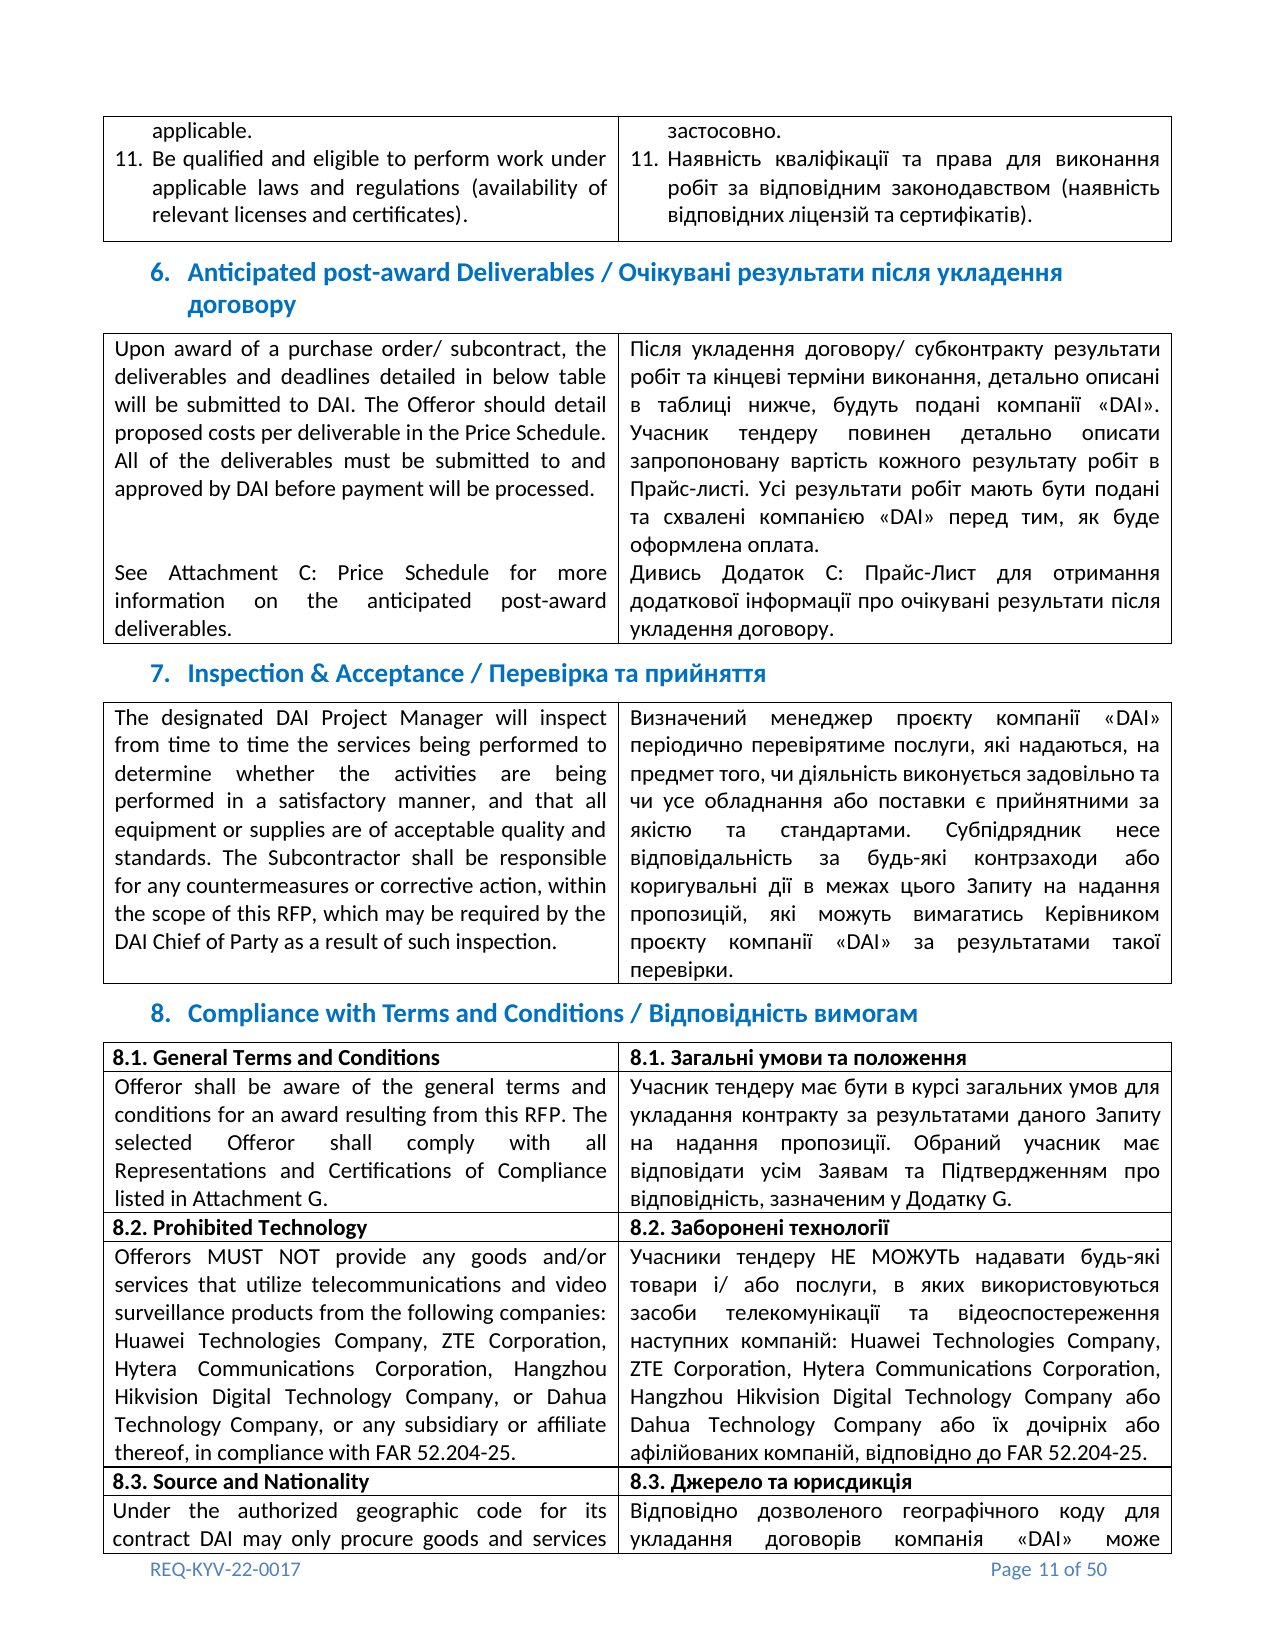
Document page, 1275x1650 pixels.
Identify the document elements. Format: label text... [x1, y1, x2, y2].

table_cell 8.1. General Terms and Conditions [104, 1043, 618, 1071]
table_cell Inspection & Acceptance / Перевірка та прийняття [103, 644, 1172, 702]
table_cell 8.3. Source and Nationality [104, 1468, 618, 1495]
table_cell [619, 117, 1171, 241]
table_cell Anticipated post-award Deliverables / Очікувані результати після укладення договору [103, 242, 1172, 333]
table_cell Визначений менеджер проєкту компанії «DAI» періодично перевірятиме послуги, які надаються, на предмет того, чи діяльність виконується задовільно та чи усе обладнання або поставки є прийнятними за якістю та стандартами. Субпідрядник несе відповідальність за будь-які контрзаходи або коригувальні дії в межах цього Запиту на надання пропозицій, які можуть вимагатись Керівником проєкту компанії «DAI» за результатами такої перевірки. [619, 703, 1171, 983]
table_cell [104, 117, 618, 241]
table_cell 8.3. Джерело та юрисдикція [619, 1468, 1171, 1495]
table_cell Upon award of a purchase order/ subcontract, the deliverables and deadlines detailed in below table will be submitted to DAI. The Offeror should detail proposed costs per deliverable in the Price Schedule. All of the deliverables must be submitted to and approved by DAI before payment will be processed. See Attachment C: Price Schedule for more information on the anticipated post-award deliverables. [104, 334, 618, 642]
table_cell 8.1. Загальні умови та положення [619, 1043, 1171, 1071]
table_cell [619, 1496, 1171, 1552]
table_cell Offerors MUST NOT provide any goods and/or services that utilize telecommunications and video surveillance products from the following companies: Huawei Technologies Company, ZTE Corporation, Hytera Communications Corporation, Hangzhou Hikvision Digital Technology Company, or Dahua Technology Company, or any subsidiary or affiliate thereof, in compliance with FAR 52.204-25. [104, 1242, 618, 1466]
table_cell The designated DAI Project Manager will inspect from time to time the services being performed to determine whether the activities are being performed in a satisfactory manner, and that all equipment or supplies are of acceptable quality and standards. The Subcontractor shall be responsible for any countermeasures or corrective action, within the scope of this RFP, which may be required by the DAI Chief of Party as a result of such inspection. [104, 703, 618, 983]
table_cell Учасники тендеру НЕ МОЖУТЬ надавати будь-які товари і/ або послуги, в яких використовуються засоби телекомунікації та відеоспостереження наступних компаній: Huawei Technologies Company, ZTE Corporation, Hytera Communications Corporation, Hangzhou Hikvision Digital Technology Company або Dahua Technology Company або їх дочірніх або афілійованих компаній, відповідно до FAR 52.204-25. [619, 1242, 1171, 1466]
table_cell Учасник тендеру має бути в курсі загальних умов для укладання контракту за результатами даного Запиту на надання пропозиції. Обраний учасник має відповідати усім Заявам та Підтвердженням про відповідність, зазначеним у Додатку G. [619, 1072, 1171, 1212]
table_cell Offeror shall be aware of the general terms and conditions for an award resulting from this RFP. The selected Offeror shall comply with all Representations and Certifications of Compliance listed in Attachment G. [104, 1072, 618, 1212]
table_cell 8.2. Prohibited Technology [104, 1213, 618, 1241]
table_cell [104, 1496, 618, 1552]
table_cell Compliance with Terms and Conditions / Відповідність вимогам [103, 984, 1172, 1042]
table_cell 8.2. Заборонені технології [619, 1213, 1171, 1241]
table_cell Після укладення договору/ субконтракту результати робіт та кінцеві терміни виконання, детально описані в таблиці нижче, будуть подані компанії «DAI». Учасник тендеру повинен детально описати запропоновану вартість кожного результату робіт в Прайс-листі. Усі результати робіт мають бути подані та схвалені компанією «DAI» перед тим, як буде оформлена оплата. Дивись Додаток C: Прайс-Лист для отримання додаткової інформації про очікувані результати після укладення договору. [619, 334, 1171, 642]
